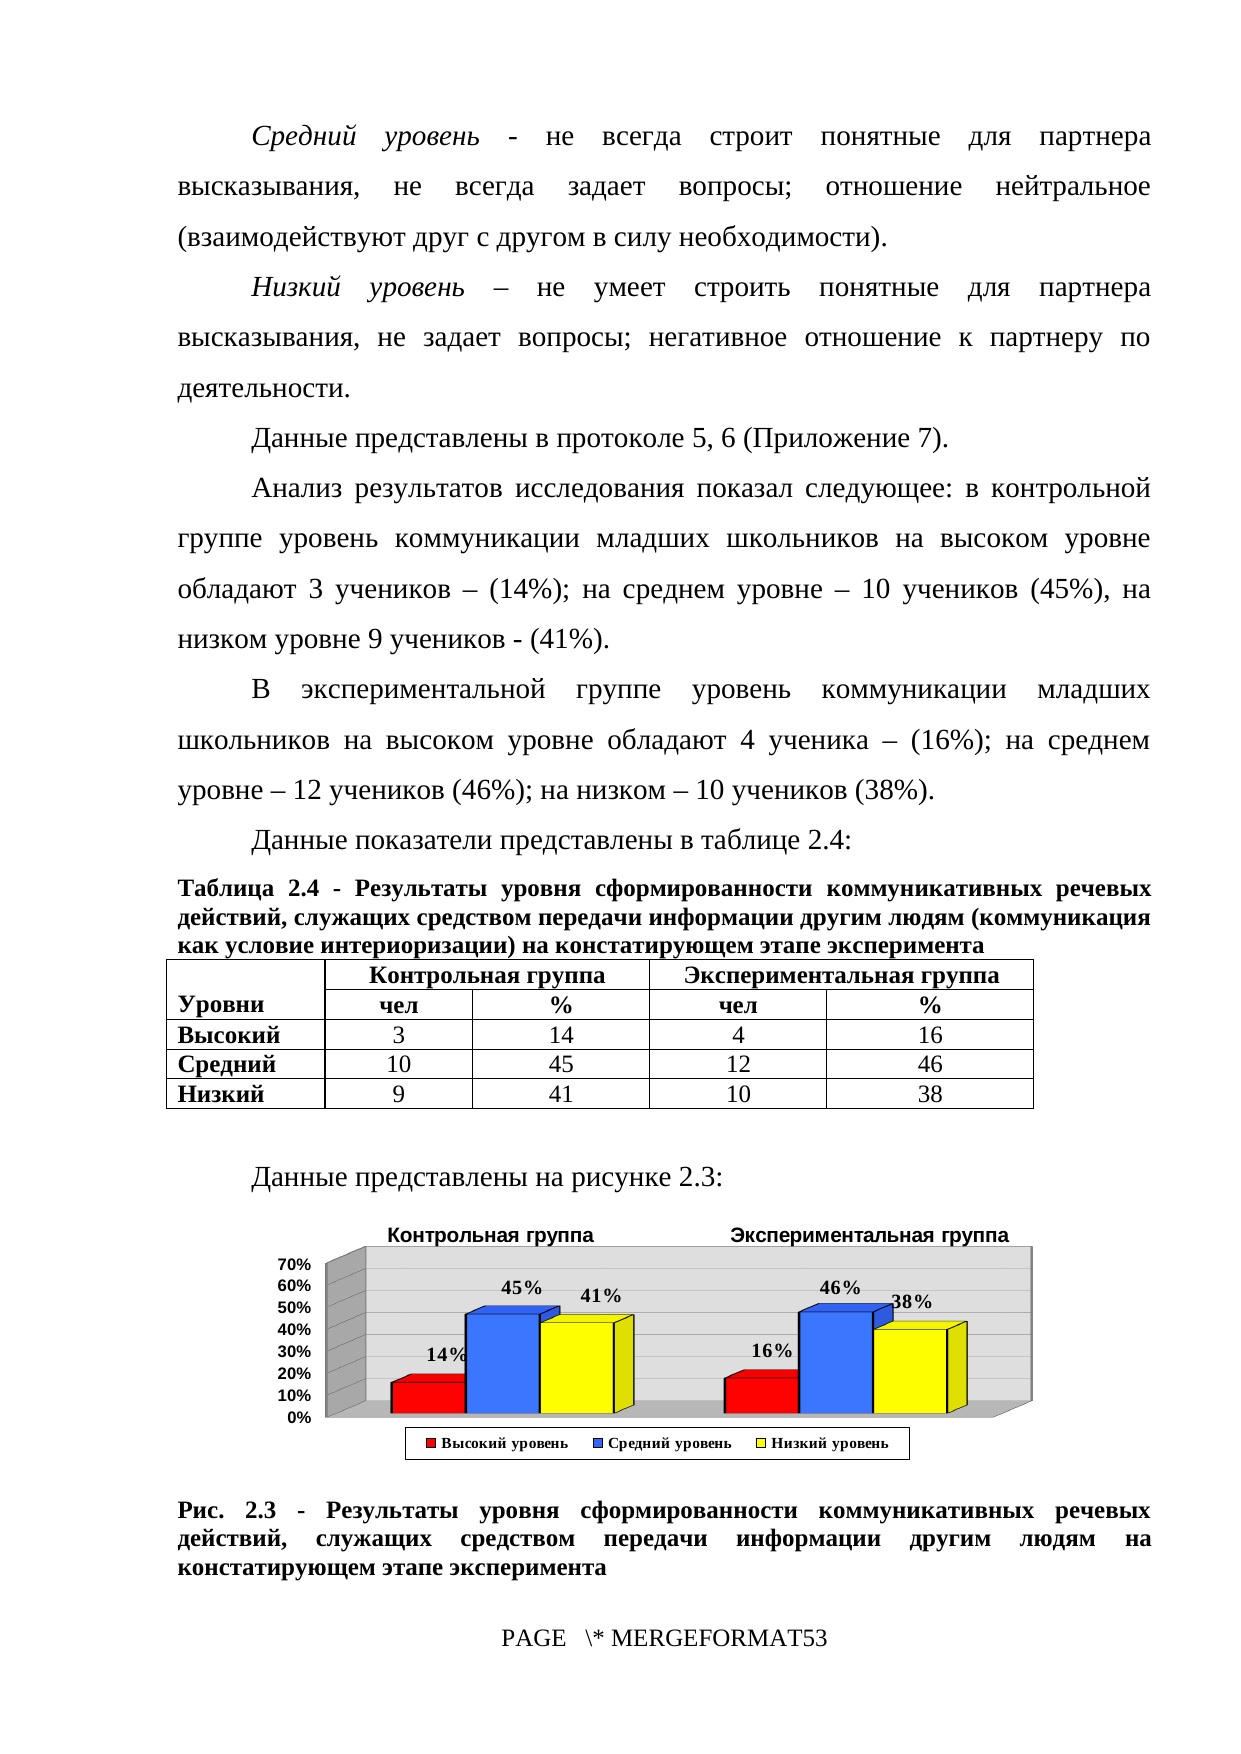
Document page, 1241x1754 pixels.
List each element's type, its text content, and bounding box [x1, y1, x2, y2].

text Анализ результатов исследования показал следующее: в контрольной группе уровень коммуникации младших школьников на высоком уровне обладают 3 учеников – (14%); на среднем уровне – 10 учеников (45%), на низком уровне 9 учеников - (41%). [177, 470, 1152, 655]
text Таблица 2.4 - Результаты уровня сформированности коммуникативных речевых действий, служащих средством передачи информации другим людям (коммуникация как условие интериоризации) на констатирующем этапе эксперимента [177, 873, 1152, 959]
text Рис. 2.3 - Результаты уровня сформированности коммуникативных речевых действий, служащих средством передачи информации другим людям на констатирующем этапе эксперимента [177, 1495, 1152, 1581]
text Данные показатели представлены в таблице 2.4: [177, 822, 1152, 856]
table_header Уровни [167, 960, 324, 1019]
text Данные представлены в протоколе 5, 6 (Приложение 7). [177, 420, 1152, 453]
table_header Контрольная группа [326, 960, 649, 989]
table_cell 10 [650, 1079, 826, 1108]
table_cell 12 [650, 1050, 826, 1078]
table_cell 38 [827, 1079, 1033, 1108]
table_cell 46 [827, 1050, 1033, 1078]
table_cell Низкий [167, 1079, 324, 1108]
text Данные представлены на рисунке 2.3: [177, 1159, 1152, 1193]
table_cell 3 [326, 1020, 472, 1048]
table_header Экспериментальная группа [650, 960, 1033, 989]
table_cell 41 [473, 1079, 649, 1108]
text Низкий уровень – не умеет строить понятные для партнера высказывания, не задает вопросы; негативное отношение к партнеру по деятельности. [177, 269, 1152, 403]
table_cell чел [650, 990, 826, 1019]
table_cell 10 [326, 1050, 472, 1078]
table_cell 14 [473, 1020, 649, 1048]
text Средний уровень - не всегда строит понятные для партнера высказывания, не всегда задает вопросы; отношение нейтральное (взаимодействуют друг с другом в силу необходимости). [177, 118, 1152, 252]
table_cell Средний [167, 1050, 324, 1078]
table_cell чел [326, 990, 472, 1019]
table_cell % [827, 990, 1033, 1019]
table_cell % [473, 990, 649, 1019]
table_cell 16 [827, 1020, 1033, 1048]
table_cell 45 [473, 1050, 649, 1078]
table_cell 9 [326, 1079, 472, 1108]
table_cell Высокий [167, 1020, 324, 1048]
table_cell 4 [650, 1020, 826, 1048]
text В экспериментальной группе уровень коммуникации младших школьников на высоком уровне обладают 4 ученика – (16%); на среднем уровне – 12 учеников (46%); на низком – 10 учеников (38%). [177, 672, 1152, 806]
